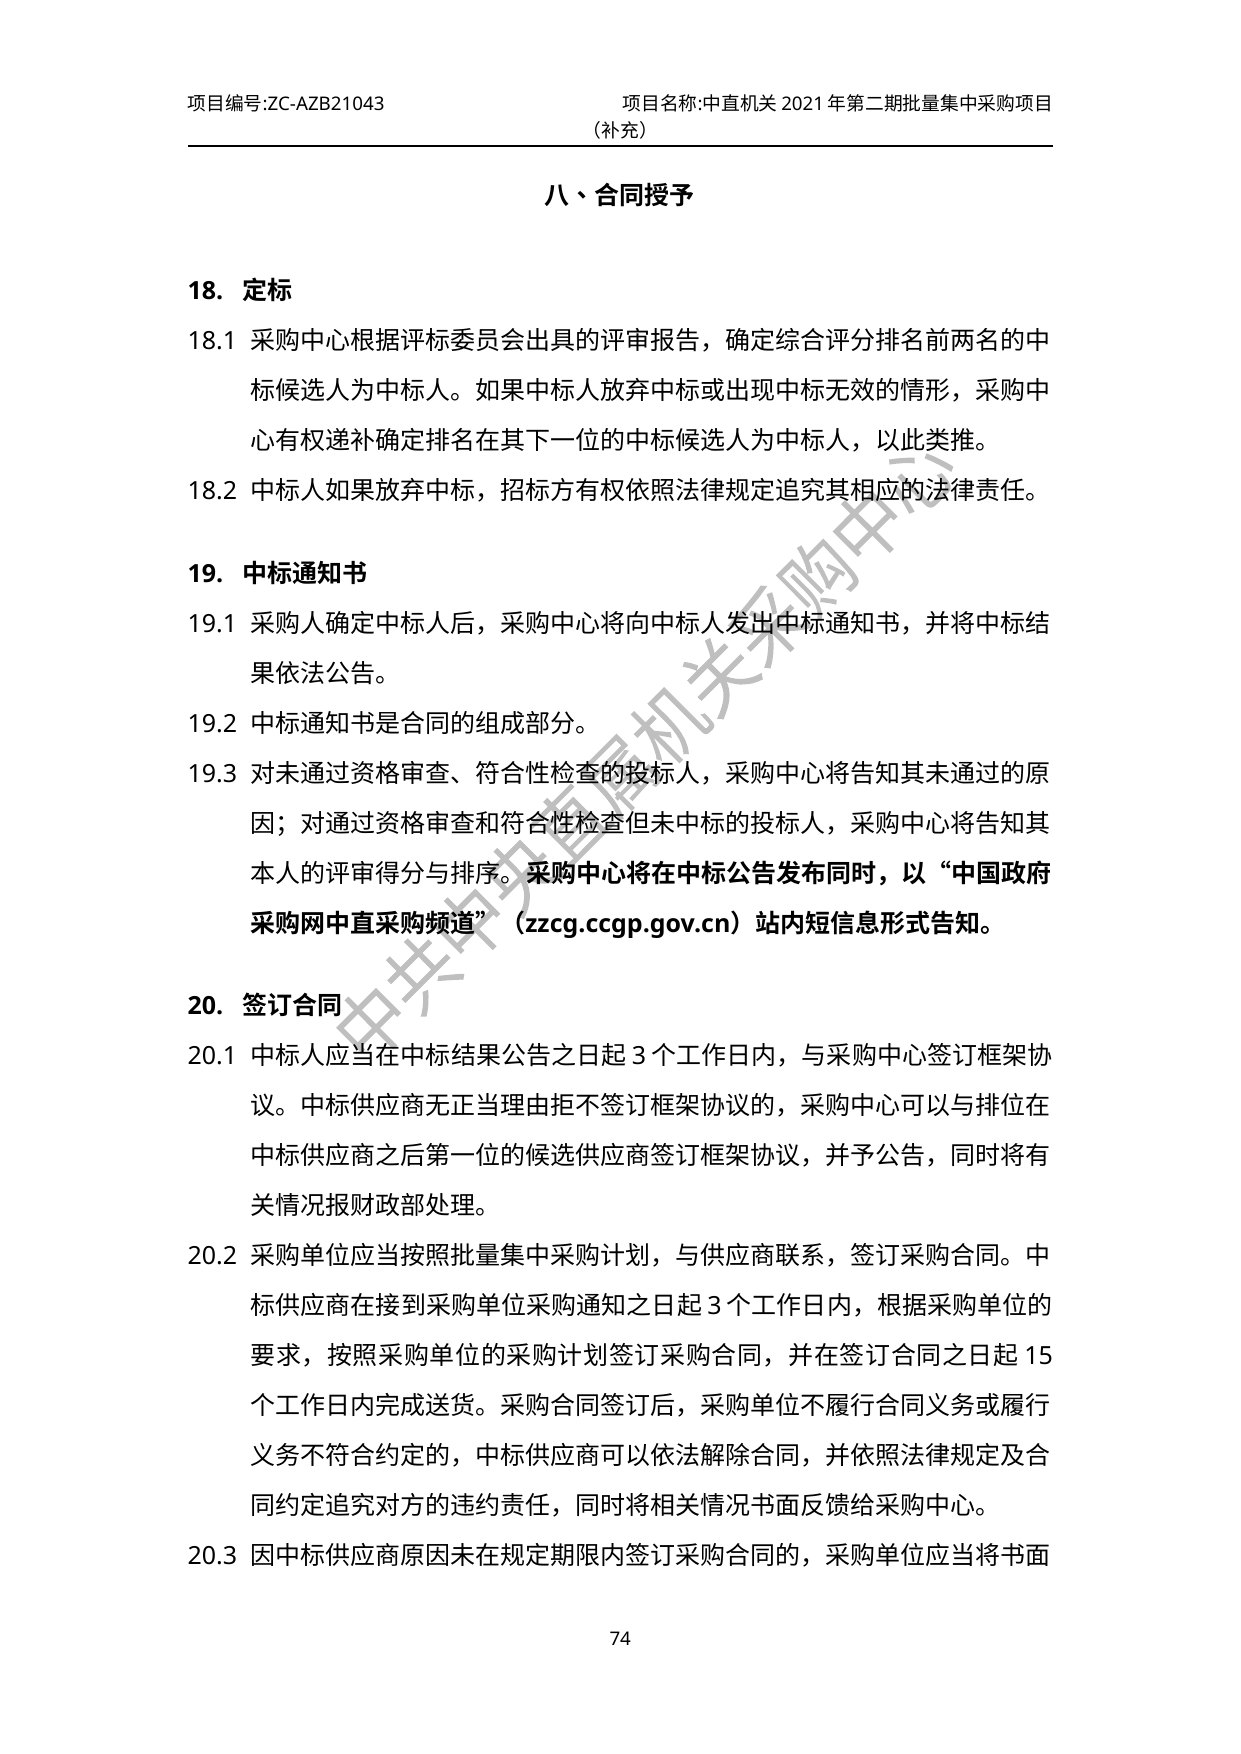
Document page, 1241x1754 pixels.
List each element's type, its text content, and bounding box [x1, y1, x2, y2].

list 中标人应当在中标结果公告之日起3个工作日内，与采购中心签订框架协议。中标供应商无正当理由拒不签订框架协议的，采购中心可以与排位在中标供应商之后第一位的候选供应商签订框架协议，并予公告，同时将有关情况报财政部处理。 [187, 1024, 1053, 1224]
subtitle 八、合同授予 [186, 162, 1053, 227]
list 定标 [187, 259, 1053, 309]
list 中标通知书 [187, 542, 1053, 592]
list 采购单位应当按照批量集中采购计划，与供应商联系，签订采购合同。中标供应商在接到采购单位采购通知之日起3个工作日内，根据采购单位的要求，按照采购单位的采购计划签订采购合同，并在签订合同之日起15个工作日内完成送货。采购合同签订后，采购单位不履行合同义务或履行义务不符合约定的，中标供应商可以依法解除合同，并依照法律规定及合同约定追究对方的违约责任，同时将相关情况书面反馈给采购中心。 [187, 1224, 1053, 1524]
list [187, 1524, 1053, 1574]
list 签订合同 [187, 974, 1053, 1024]
list 对未通过资格审查、符合性检查的投标人，采购中心将告知其未通过的原因；对通过资格审查和符合性检查但未中标的投标人，采购中心将告知其本人的评审得分与排序。采购中心将在中标公告发布同时，以“中国政府采购网中直采购频道”（zzcg.ccgp.gov.cn）站内短信息形式告知。 [187, 742, 1053, 942]
list 采购中心根据评标委员会出具的评审报告，确定综合评分排名前两名的中标候选人为中标人。如果中标人放弃中标或出现中标无效的情形，采购中心有权递补确定排名在其下一位的中标候选人为中标人，以此类推。 [187, 309, 1053, 459]
list 采购人确定中标人后，采购中心将向中标人发出中标通知书，并将中标结果依法公告。 [187, 592, 1053, 692]
list 中标通知书是合同的组成部分。 [187, 692, 1053, 742]
list 中标人如果放弃中标，招标方有权依照法律规定追究其相应的法律责任。 [187, 459, 1053, 509]
